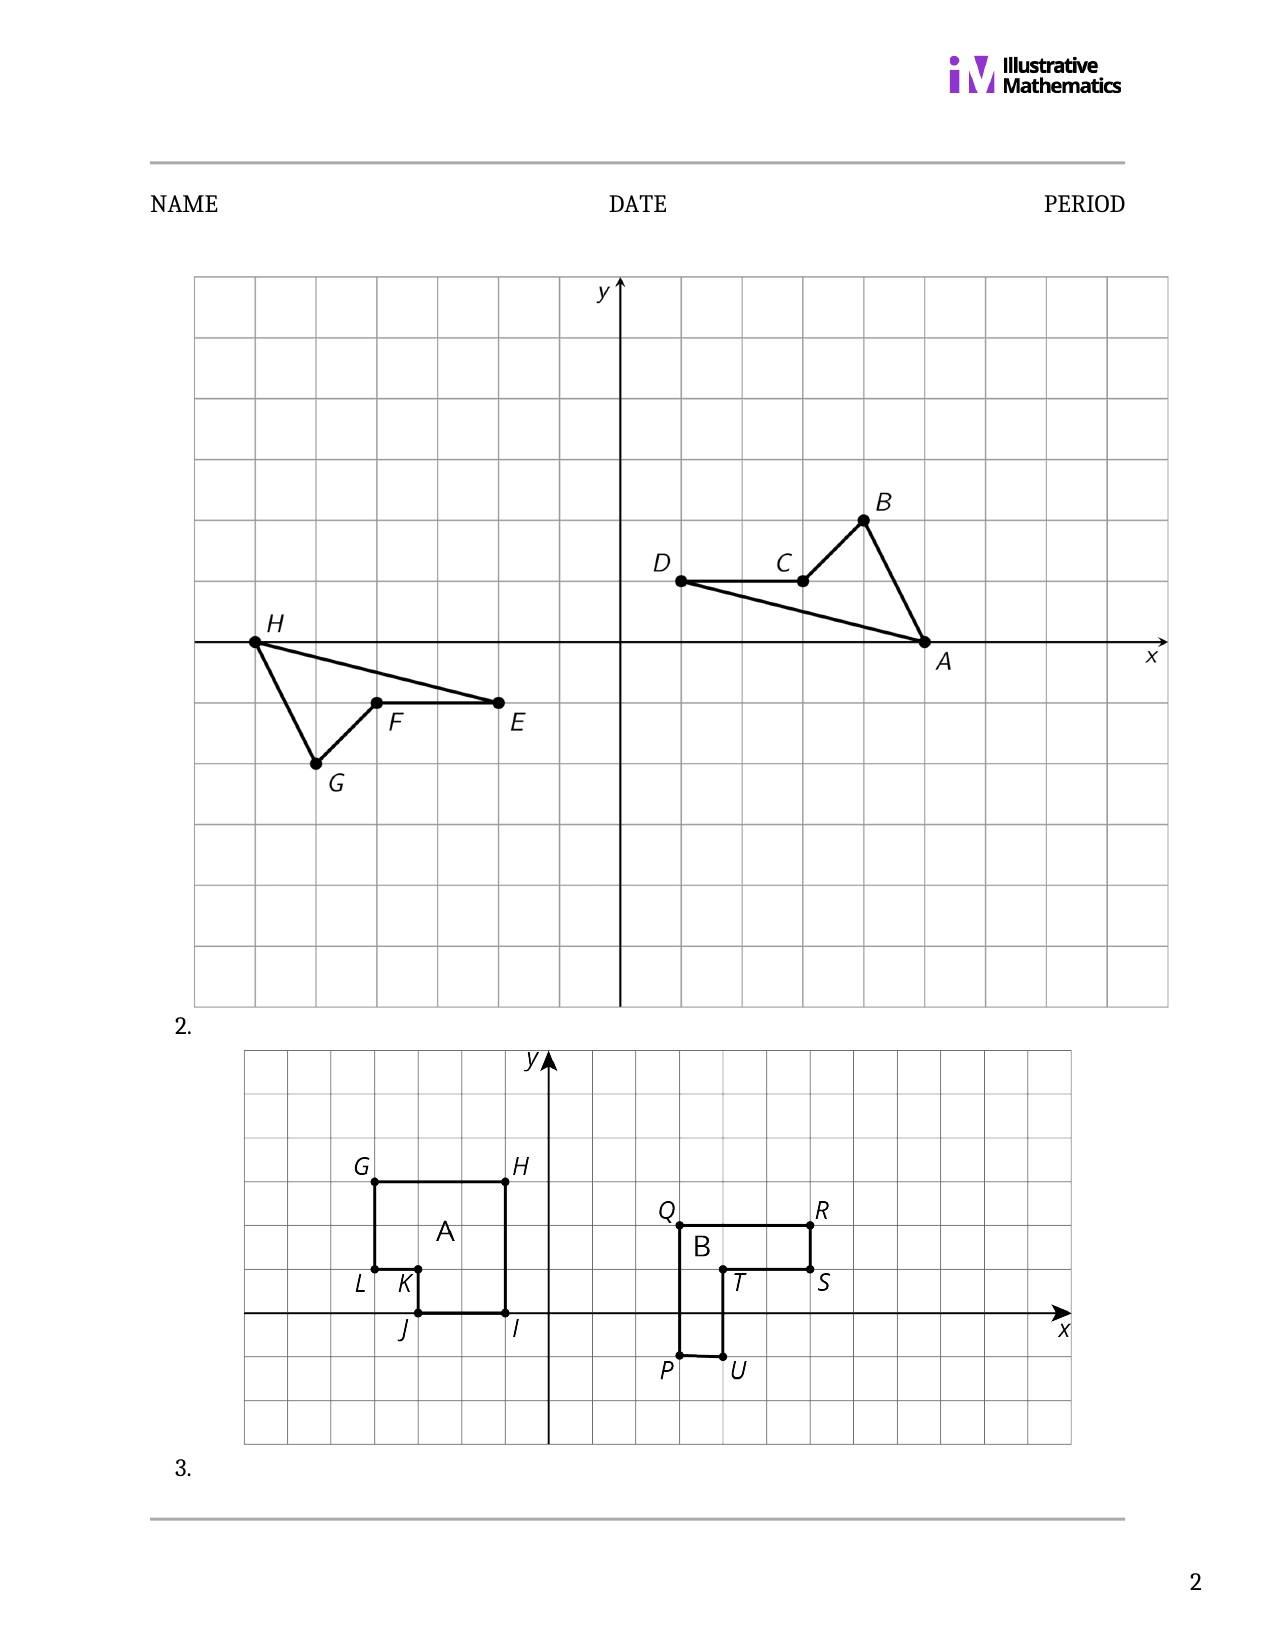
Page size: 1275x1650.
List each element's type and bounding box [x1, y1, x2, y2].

picture [193, 276, 1169, 1008]
picture [949, 55, 1121, 93]
picture [243, 1044, 1072, 1445]
